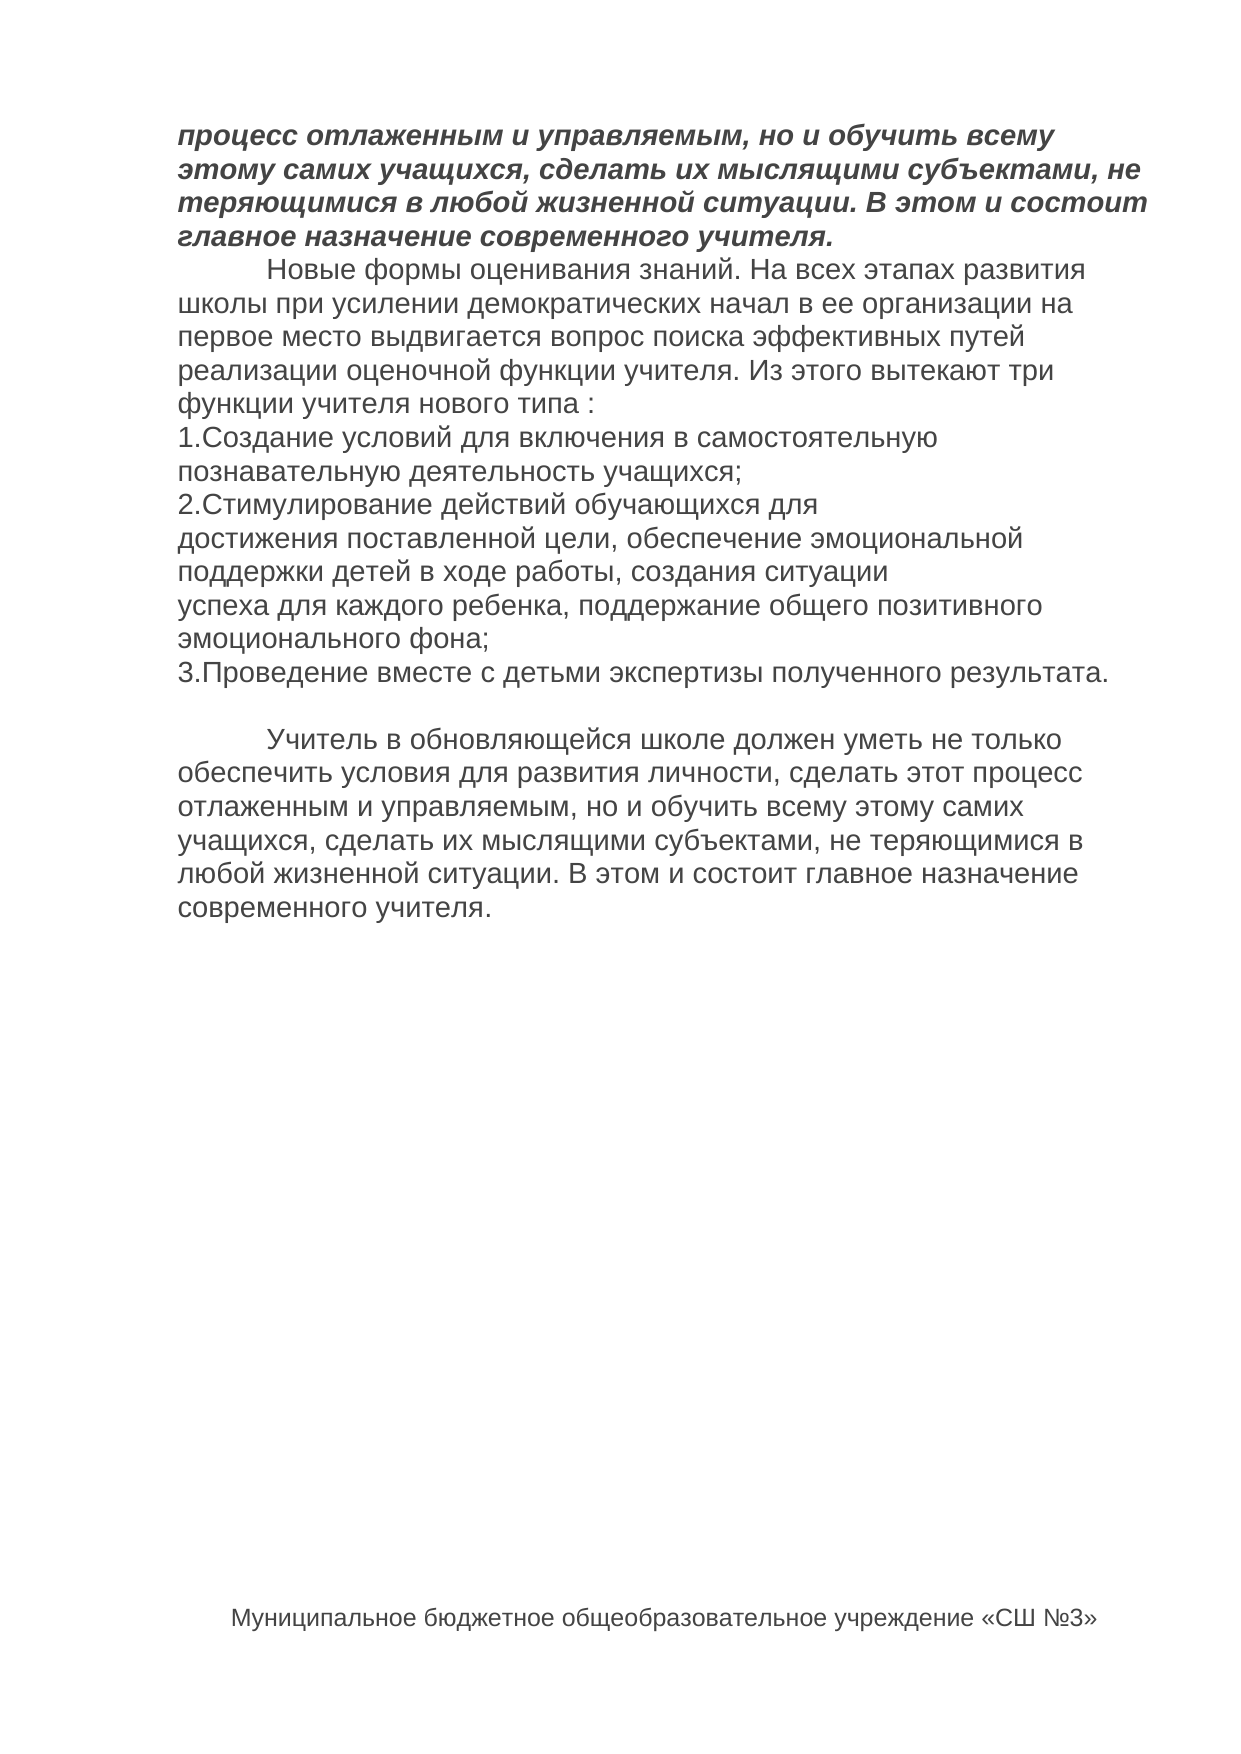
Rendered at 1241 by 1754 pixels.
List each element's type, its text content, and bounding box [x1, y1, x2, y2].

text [177, 118, 1152, 252]
text Учитель в обновляющейся школе должен уметь не только обеспечить условия для развития личности, сделать этот процесс отлаженным и управляемым, но и обучить всему этому самих [177, 722, 1152, 822]
text учащихся, сделать их мыслящими субъектами, не теряющимися в любой жизненной ситуации. В этом и состоит главное назначение современного учителя. [177, 822, 1152, 923]
text достижения поставленной цели, обеспечение эмоциональной поддержки детей в ходе работы, создания ситуации [177, 521, 1152, 588]
text Муниципальное бюджетное общеобразовательное учреждение «СШ №3» [177, 1603, 1152, 1631]
text успеха для каждого ребенка, поддержание общего позитивного эмоционального фона; 3.Проведение вместе с детьми экспертизы полученного результата. [177, 588, 1152, 688]
text Новые формы оценивания знаний. На всех этапах развития школы при усилении демократических начал в ее организации на первое место выдвигается вопрос поиска эффективных путей реализации оценочной функции учителя. Из этого вытекают три функции учителя нового типа : 1.Создание условий для включения в самостоятельную познавательную деятельность учащихся; 2.Стимулирование действий обучающихся для [177, 252, 1152, 521]
